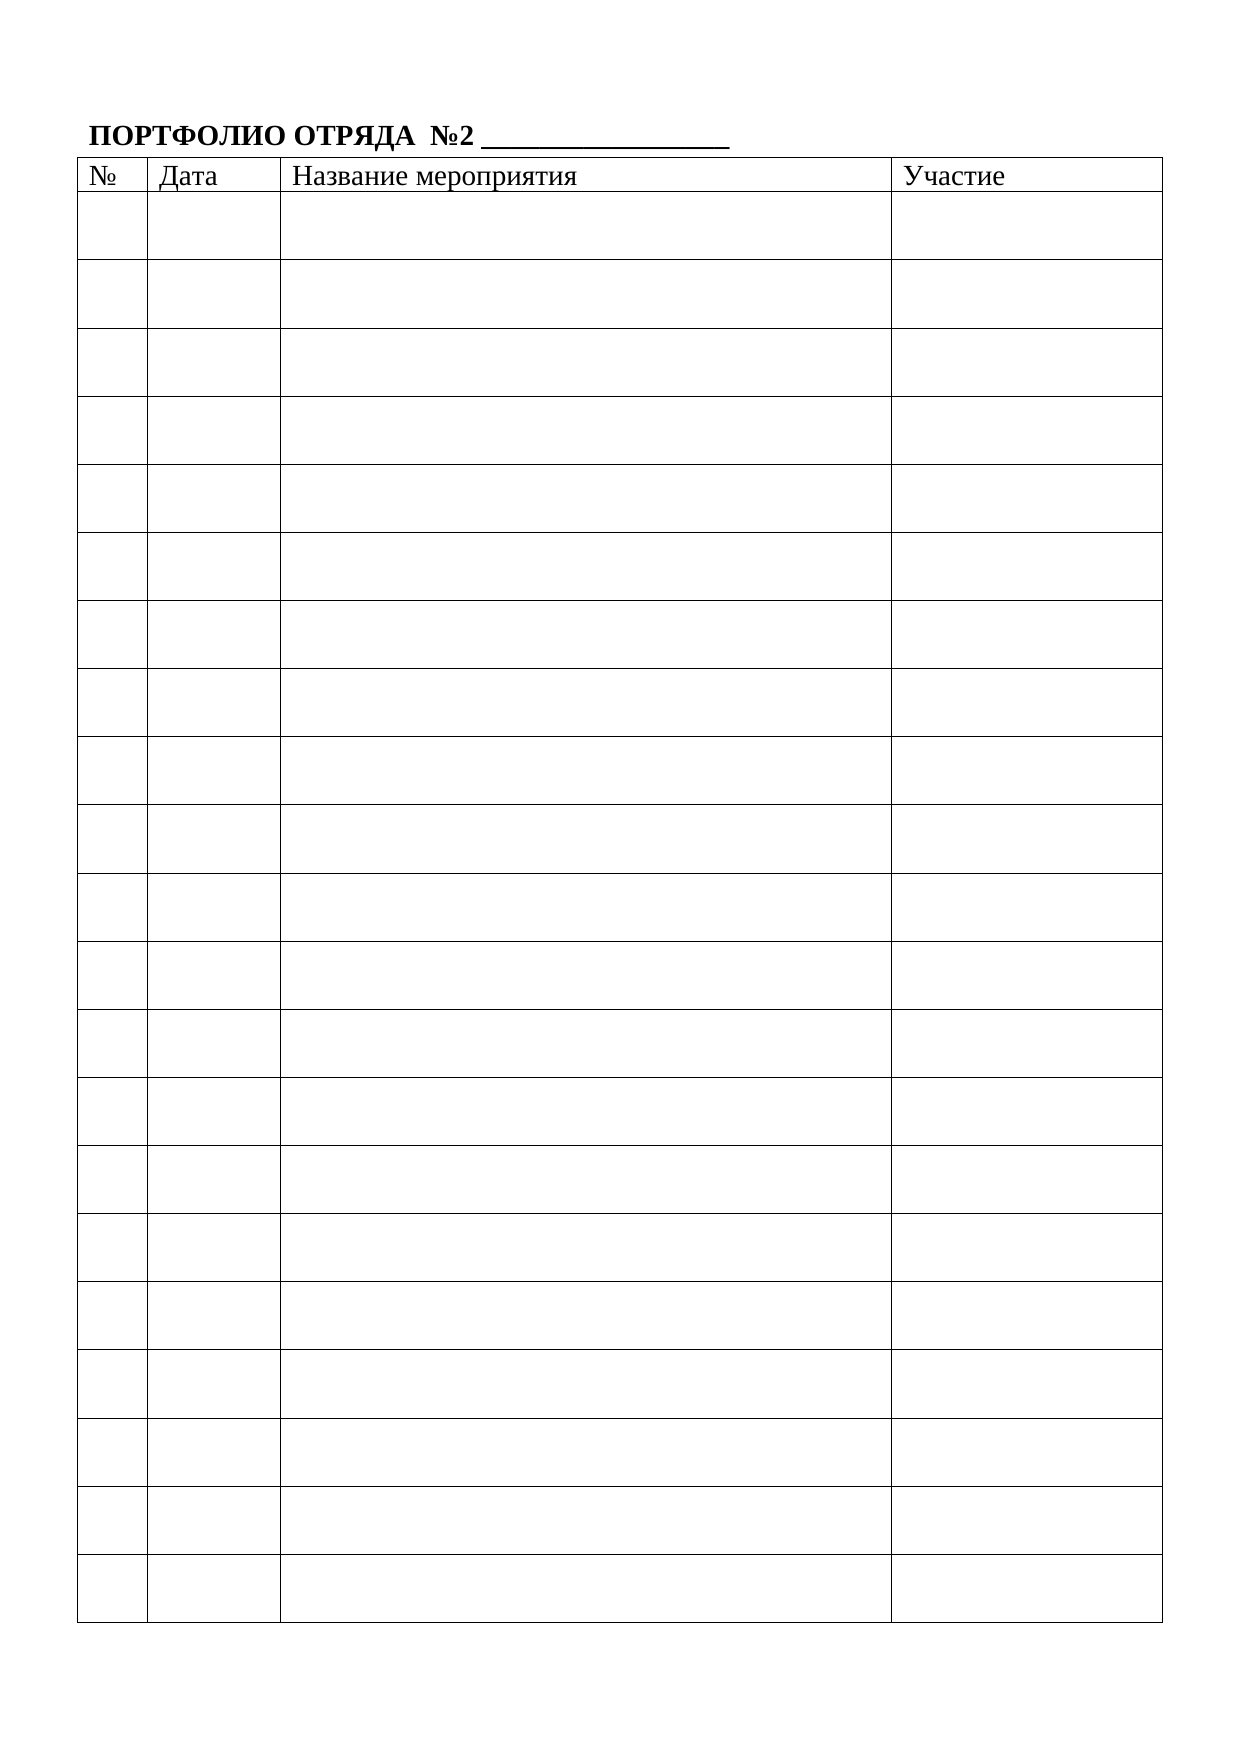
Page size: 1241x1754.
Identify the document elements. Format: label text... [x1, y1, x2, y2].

table_cell [148, 1350, 280, 1417]
table_cell [281, 942, 891, 1009]
table_cell [78, 737, 147, 804]
table_cell [281, 737, 891, 804]
table_cell [281, 260, 891, 327]
table_cell [78, 397, 147, 464]
table_cell [78, 1010, 147, 1077]
table_cell [78, 1146, 147, 1213]
table_cell [148, 1214, 280, 1281]
table_cell [892, 397, 1162, 464]
table_cell [892, 1350, 1162, 1417]
table_header Название мероприятия [281, 158, 891, 191]
table_cell [281, 1078, 891, 1145]
table_cell [281, 1214, 891, 1281]
table_cell [892, 1214, 1162, 1281]
table_cell [148, 533, 280, 600]
table_cell [78, 1350, 147, 1417]
table_cell [148, 1487, 280, 1554]
table_cell [281, 533, 891, 600]
table_header Участие [892, 158, 1162, 191]
table_cell [148, 669, 280, 736]
table_cell [892, 260, 1162, 327]
table_cell [281, 397, 891, 464]
table_cell [281, 669, 891, 736]
table_cell [281, 1555, 891, 1622]
table_cell [148, 1010, 280, 1077]
table_cell [892, 1010, 1162, 1077]
table_cell [148, 874, 280, 941]
text ПОРТФОЛИО ОТРЯДА №2 _________________ [89, 118, 1152, 152]
table_cell [78, 329, 147, 396]
table_cell [281, 805, 891, 872]
table_cell [78, 1487, 147, 1554]
table_cell [281, 1419, 891, 1486]
table_cell [281, 601, 891, 668]
table_header Дата [148, 158, 280, 191]
table_cell [148, 397, 280, 464]
table_cell [148, 805, 280, 872]
table_cell [148, 1078, 280, 1145]
table_cell [892, 1282, 1162, 1349]
table_cell [148, 1419, 280, 1486]
table_cell [892, 874, 1162, 941]
table_cell [281, 874, 891, 941]
table_cell [78, 669, 147, 736]
table_cell [281, 1487, 891, 1554]
table_cell [892, 737, 1162, 804]
table_cell [892, 1146, 1162, 1213]
table_cell [78, 601, 147, 668]
table_cell [78, 942, 147, 1009]
table_cell [148, 601, 280, 668]
table_cell [78, 1419, 147, 1486]
table_cell [148, 329, 280, 396]
table_cell [148, 1555, 280, 1622]
table_cell [148, 1146, 280, 1213]
table_cell [892, 1555, 1162, 1622]
table_cell [281, 192, 891, 259]
table_cell [892, 1419, 1162, 1486]
table_cell [78, 1078, 147, 1145]
table_cell [148, 942, 280, 1009]
table_cell [281, 1146, 891, 1213]
table_cell [78, 192, 147, 259]
table_cell [148, 465, 280, 532]
table_cell [892, 465, 1162, 532]
table_cell [78, 874, 147, 941]
table_cell [281, 1010, 891, 1077]
table_cell [892, 805, 1162, 872]
table_cell [78, 465, 147, 532]
table_cell [78, 533, 147, 600]
table_cell [892, 942, 1162, 1009]
table_cell [281, 1282, 891, 1349]
table_cell [148, 192, 280, 259]
table_cell [281, 1350, 891, 1417]
table_cell [892, 1487, 1162, 1554]
table_cell [892, 192, 1162, 259]
table_cell [78, 805, 147, 872]
table_cell [78, 260, 147, 327]
table_cell [148, 1282, 280, 1349]
table_cell [78, 1214, 147, 1281]
table_cell [892, 601, 1162, 668]
table_cell [892, 669, 1162, 736]
table_cell [892, 533, 1162, 600]
table_cell [892, 1078, 1162, 1145]
table_cell [281, 465, 891, 532]
table_cell [892, 329, 1162, 396]
table_header № [78, 158, 147, 191]
table_cell [148, 260, 280, 327]
table_cell [78, 1282, 147, 1349]
table_cell [78, 1555, 147, 1622]
table_cell [148, 737, 280, 804]
table_cell [281, 329, 891, 396]
